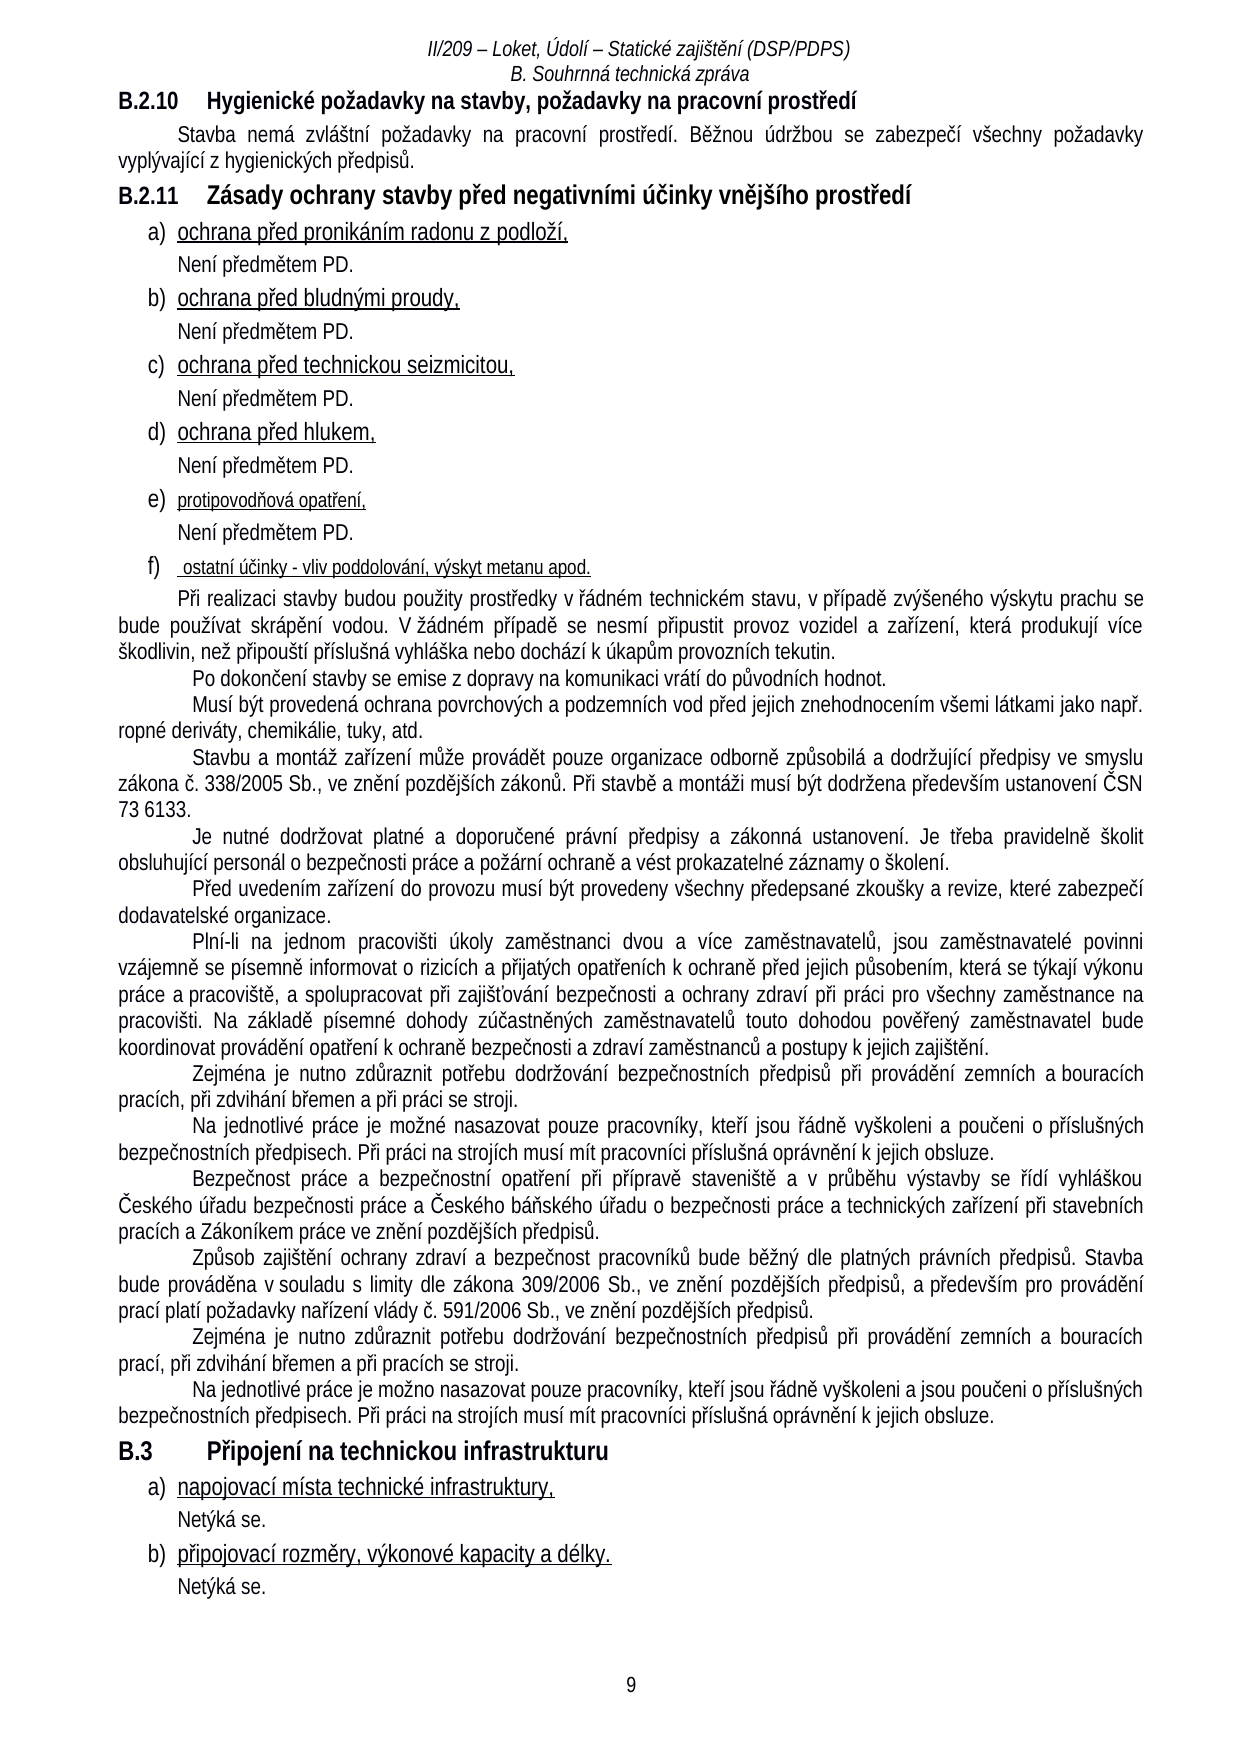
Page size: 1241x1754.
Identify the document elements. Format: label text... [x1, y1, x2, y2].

list ochrana před technickou seizmicitou, [148, 350, 1144, 379]
list Připojení na technickou infrastrukturu [118, 1435, 1144, 1466]
text Plní-li na jednom pracovišti úkoly zaměstnanci dvou a více zaměstnavatelů, jsou zaměstnavatelé povinni vzájemně se písemně informovat o rizicích a přijatých opatřeních k ochraně před jejich působením, která se týkají výkonu práce a pracoviště, a spolupracovat při zajišťování bezpečnosti a ochrany zdraví při práci pro všechny zaměstnance na pracovišti. Na základě písemné dohody zúčastněných zaměstnavatelů touto dohodou pověřený zaměstnavatel bude koordinovat provádění opatření k ochraně bezpečnosti a zdraví zaměstnanců a postupy k jejich zajištění. [118, 928, 1144, 1060]
list Zásady ochrany stavby před negativními účinky vnějšího prostředí [118, 179, 1144, 211]
text Není předmětem PD. [118, 452, 1144, 478]
text Na jednotlivé práce je možno nasazovat pouze pracovníky, kteří jsou řádně vyškoleni a jsou poučeni o příslušných bezpečnostních předpisech. Při práci na strojích musí mít pracovníci příslušná oprávnění k jejich obsluze. [118, 1376, 1144, 1429]
text Netýká se. [118, 1573, 1144, 1599]
text Není předmětem PD. [118, 318, 1144, 344]
text Bezpečnost práce a bezpečnostní opatření při přípravě staveniště a v průběhu výstavby se řídí vyhláškou Českého úřadu bezpečnosti práce a Českého báňského úřadu o bezpečnosti práce a technických zařízení při stavebních pracích a Zákoníkem práce ve znění pozdějších předpisů. [118, 1165, 1144, 1244]
text Zejména je nutno zdůraznit potřebu dodržování bezpečnostních předpisů při provádění zemních a bouracích prací, při zdvihání břemen a při pracích se stroji. [118, 1323, 1144, 1376]
list ochrana před pronikáním radonu z podloží, [148, 216, 1144, 245]
text Způsob zajištění ochrany zdraví a bezpečnost pracovníků bude běžný dle platných právních předpisů. Stavba bude prováděna v souladu s limity dle zákona 309/2006 Sb., ve znění pozdějších předpisů, a především pro provádění prací platí požadavky nařízení vlády č. 591/2006 Sb., ve znění pozdějších předpisů. [118, 1244, 1144, 1323]
list ochrana před hlukem, [148, 417, 1144, 446]
text Není předmětem PD. [118, 385, 1144, 411]
list protipovodňová opatření, [148, 484, 1144, 513]
text Po dokončení stavby se emise z dopravy na komunikaci vrátí do původních hodnot. [118, 664, 1144, 691]
text Musí být provedená ochrana povrchových a podzemních vod před jejich znehodnocením všemi látkami jako např. ropné deriváty, chemikálie, tuky, atd. [118, 691, 1144, 743]
text Zejména je nutno zdůraznit potřebu dodržování bezpečnostních předpisů při provádění zemních a bouracích pracích, při zdvihání břemen a při práci se stroji. [118, 1060, 1144, 1112]
text Při realizaci stavby budou použity prostředky v řádném technickém stavu, v případě zvýšeného výskytu prachu se bude používat skrápění vodou. V žádném případě se nesmí připustit provoz vozidel a zařízení, která produkují více škodlivin, než připouští příslušná vyhláška nebo dochází k úkapům provozních tekutin. [118, 585, 1144, 664]
list ochrana před bludnými proudy, [148, 283, 1144, 312]
list připojovací rozměry, výkonové kapacity a délky. [148, 1538, 1144, 1567]
list Hygienické požadavky na stavby, požadavky na pracovní prostředí [118, 86, 1144, 115]
text Před uvedením zařízení do provozu musí být provedeny všechny předepsané zkoušky a revize, které zabezpečí dodavatelské organizace. [118, 875, 1144, 928]
text Je nutné dodržovat platné a doporučené právní předpisy a zákonná ustanovení. Je třeba pravidelně školit obsluhující personál o bezpečnosti práce a požární ochraně a vést prokazatelné záznamy o školení. [118, 823, 1144, 875]
text Stavba nemá zvláštní požadavky na pracovní prostředí. Běžnou údržbou se zabezpečí všechny požadavky vyplývající z hygienických předpisů. [118, 121, 1144, 173]
text Netýká se. [118, 1506, 1144, 1533]
text Stavbu a montáž zařízení může provádět pouze organizace odborně způsobilá a dodržující předpisy ve smyslu zákona č. 338/2005 Sb., ve znění pozdějších zákonů. Při stavbě a montáži musí být dodržena především ustanovení ČSN 73 6133. [118, 743, 1144, 823]
list napojovací místa technické infrastruktury, [148, 1472, 1144, 1500]
list ostatní účinky - vliv poddolování, výskyt metanu apod. [148, 551, 1144, 579]
text Není předmětem PD. [118, 518, 1144, 545]
text Není předmětem PD. [118, 251, 1144, 277]
text Na jednotlivé práce je možné nasazovat pouze pracovníky, kteří jsou řádně vyškoleni a poučeni o příslušných bezpečnostních předpisech. Při práci na strojích musí mít pracovníci příslušná oprávnění k jejich obsluze. [118, 1112, 1144, 1165]
